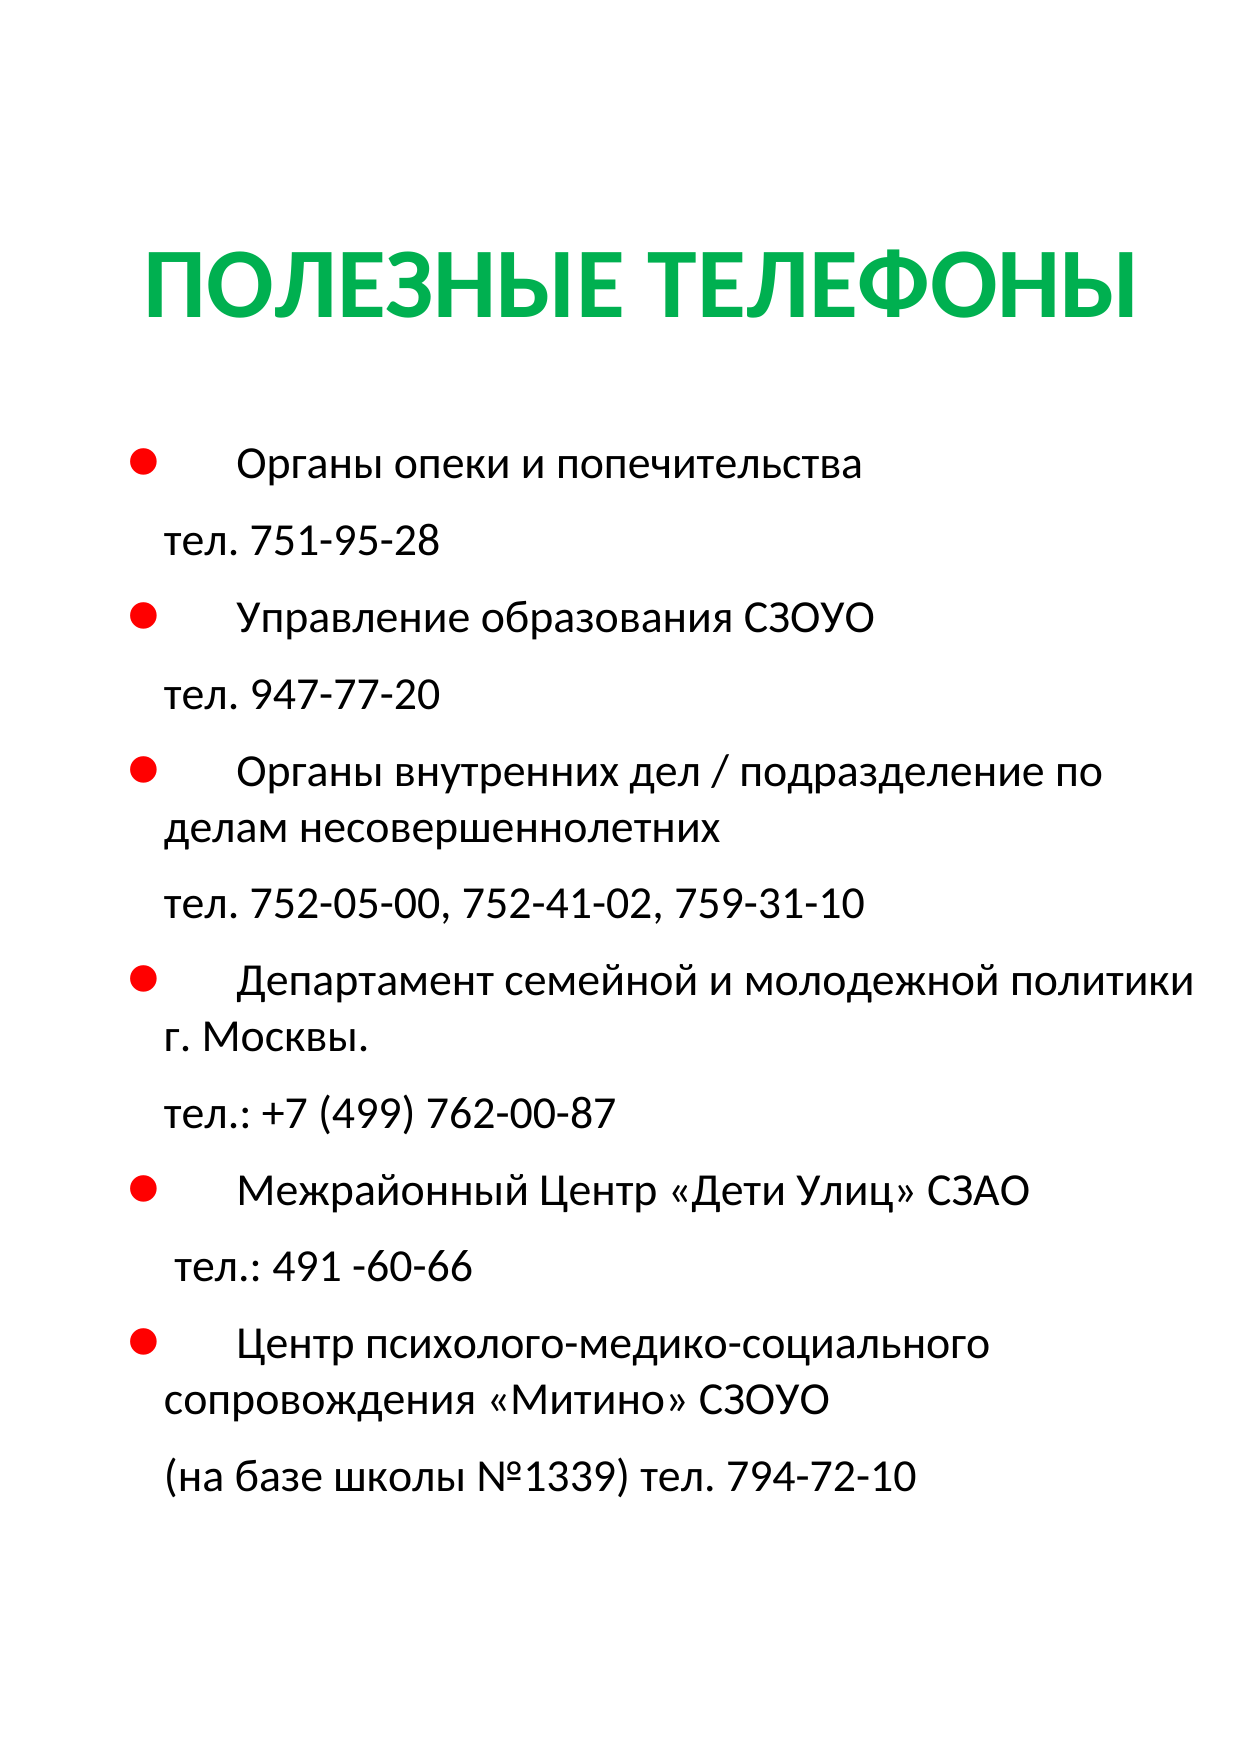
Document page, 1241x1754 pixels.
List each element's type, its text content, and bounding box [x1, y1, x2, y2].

text (на базе школы №1339) тел. 794-72-10 [164, 1447, 1196, 1503]
list Органы внутренних дел / подразделение по делам несовершеннолетних [126, 742, 1196, 853]
text тел. 947-77-20 [164, 665, 1196, 721]
list Межрайонный Центр «Дети Улиц» СЗАО [126, 1161, 1196, 1216]
list Управление образования СЗОУО [126, 588, 1196, 644]
list Департамент семейной и молодежной политики г. Москвы. [126, 951, 1196, 1063]
list Органы опеки и попечительства [126, 434, 1196, 490]
text тел.: 491 -60-66 [164, 1237, 1196, 1293]
list Центр психолого-медико-социального сопровождения «Митино» СЗОУО [126, 1314, 1196, 1426]
text тел. 752-05-00, 752-41-02, 759-31-10 [164, 874, 1196, 930]
text ПОЛЕЗНЫЕ ТЕЛЕФОНЫ [89, 220, 1196, 342]
text тел. 751-95-28 [164, 511, 1196, 567]
text тел.: +7 (499) 762-00-87 [164, 1084, 1196, 1140]
